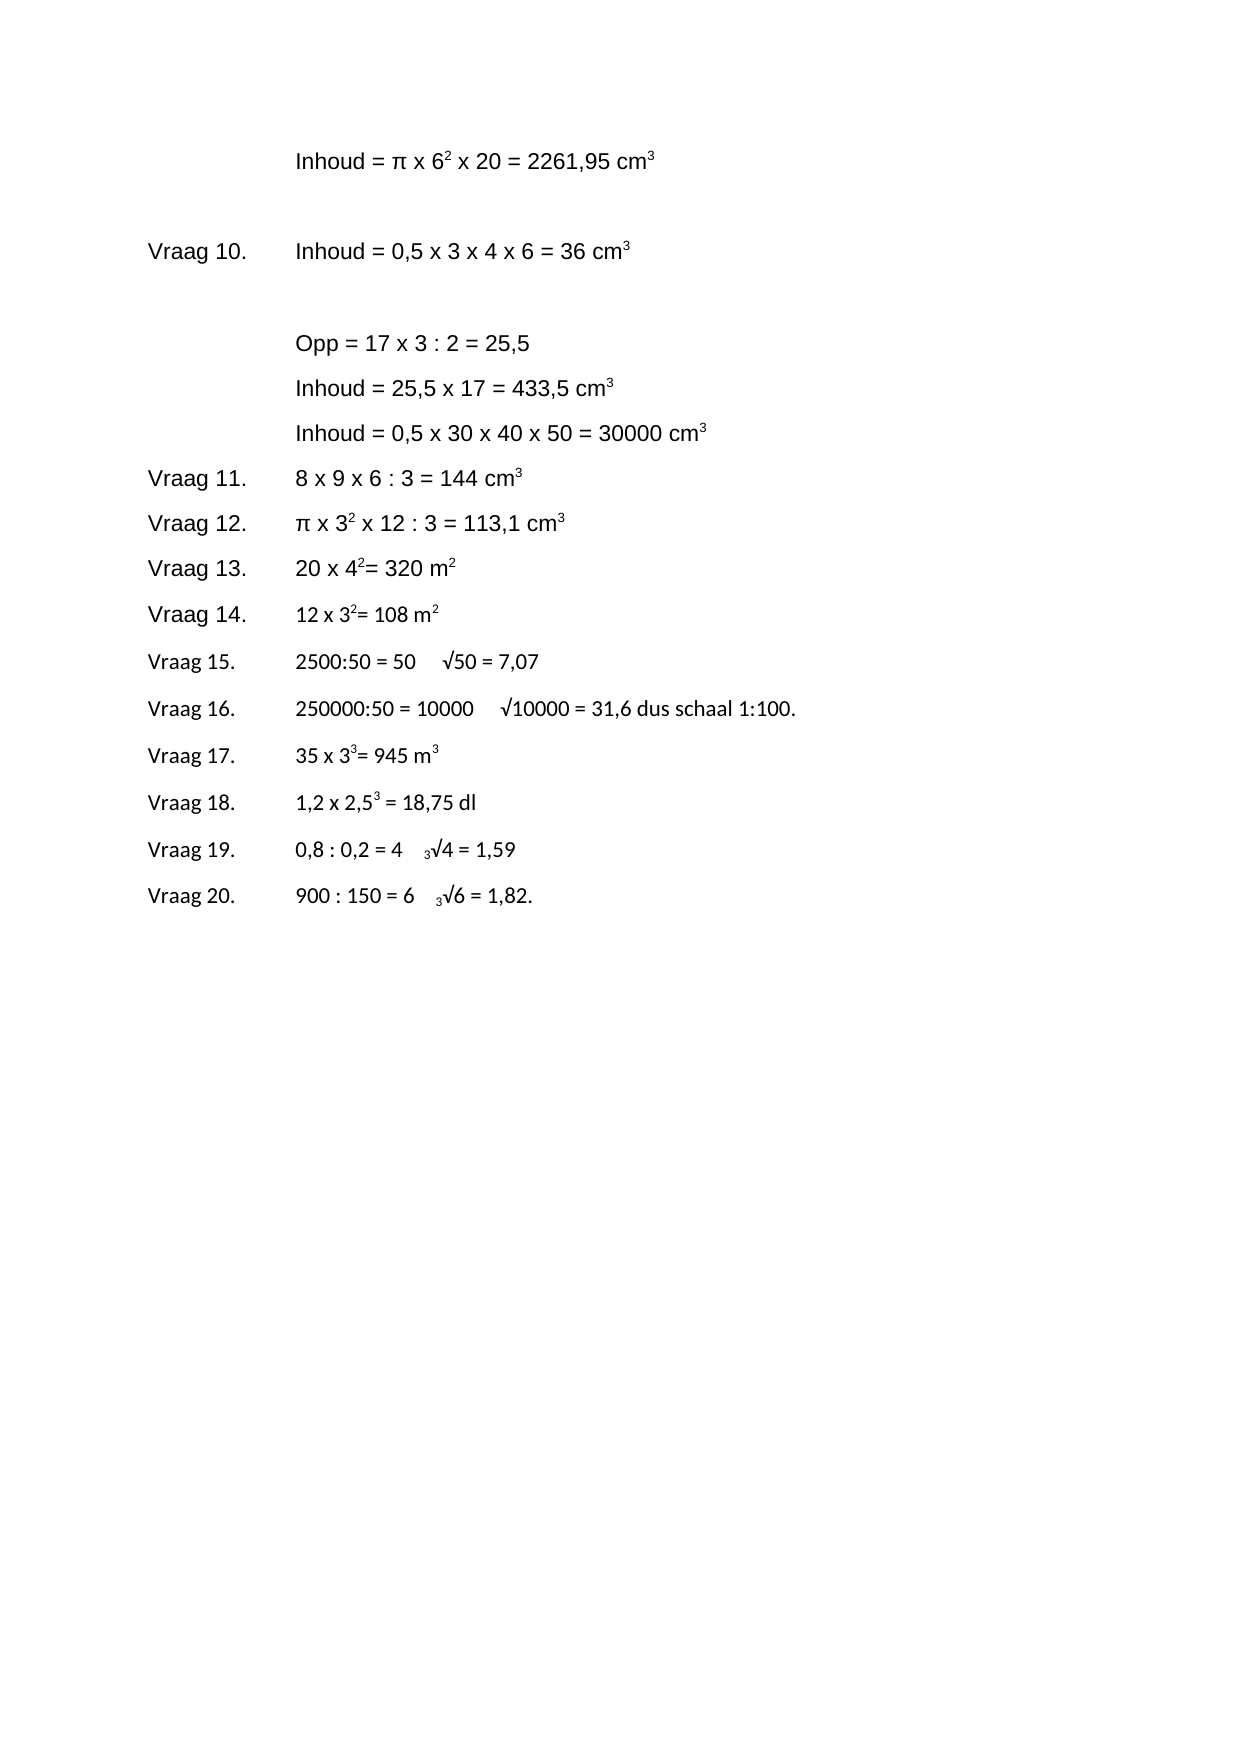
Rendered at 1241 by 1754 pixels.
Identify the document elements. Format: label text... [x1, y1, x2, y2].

text Opp = 17 x 3 : 2 = 25,5 [221, 330, 1093, 356]
text Vraag 10. Inhoud = 0,5 x 3 x 4 x 6 = 36 cm3 [148, 238, 1093, 264]
text Vraag 15. 2500:50 = 50 √50 = 7,07 [148, 647, 1093, 675]
text Inhoud = 0,5 x 30 x 40 x 50 = 30000 cm3 [148, 420, 1093, 446]
text Vraag 14. 12 x 32= 108 m2 [148, 600, 1093, 628]
text Inhoud = π x 62 x 20 = 2261,95 cm3 [148, 148, 1093, 174]
text Vraag 17. 35 x 33= 945 m3 [148, 741, 1093, 769]
text Inhoud = 25,5 x 17 = 433,5 cm3 [221, 375, 1093, 401]
text Vraag 20. 900 : 150 = 6 3√6 = 1,82. [148, 882, 1093, 909]
text Vraag 12. π x 32 x 12 : 3 = 113,1 cm3 [148, 510, 1093, 536]
text Vraag 16. 250000:50 = 10000 √10000 = 31,6 dus schaal 1:100. [148, 694, 1093, 722]
text Vraag 18. 1,2 x 2,53 = 18,75 dl [148, 788, 1093, 816]
text Vraag 11. 8 x 9 x 6 : 3 = 144 cm3 [148, 465, 1093, 491]
text Vraag 19. 0,8 : 0,2 = 4 3√4 = 1,59 [148, 835, 1093, 863]
text Vraag 13. 20 x 42= 320 m2 [148, 555, 1093, 582]
